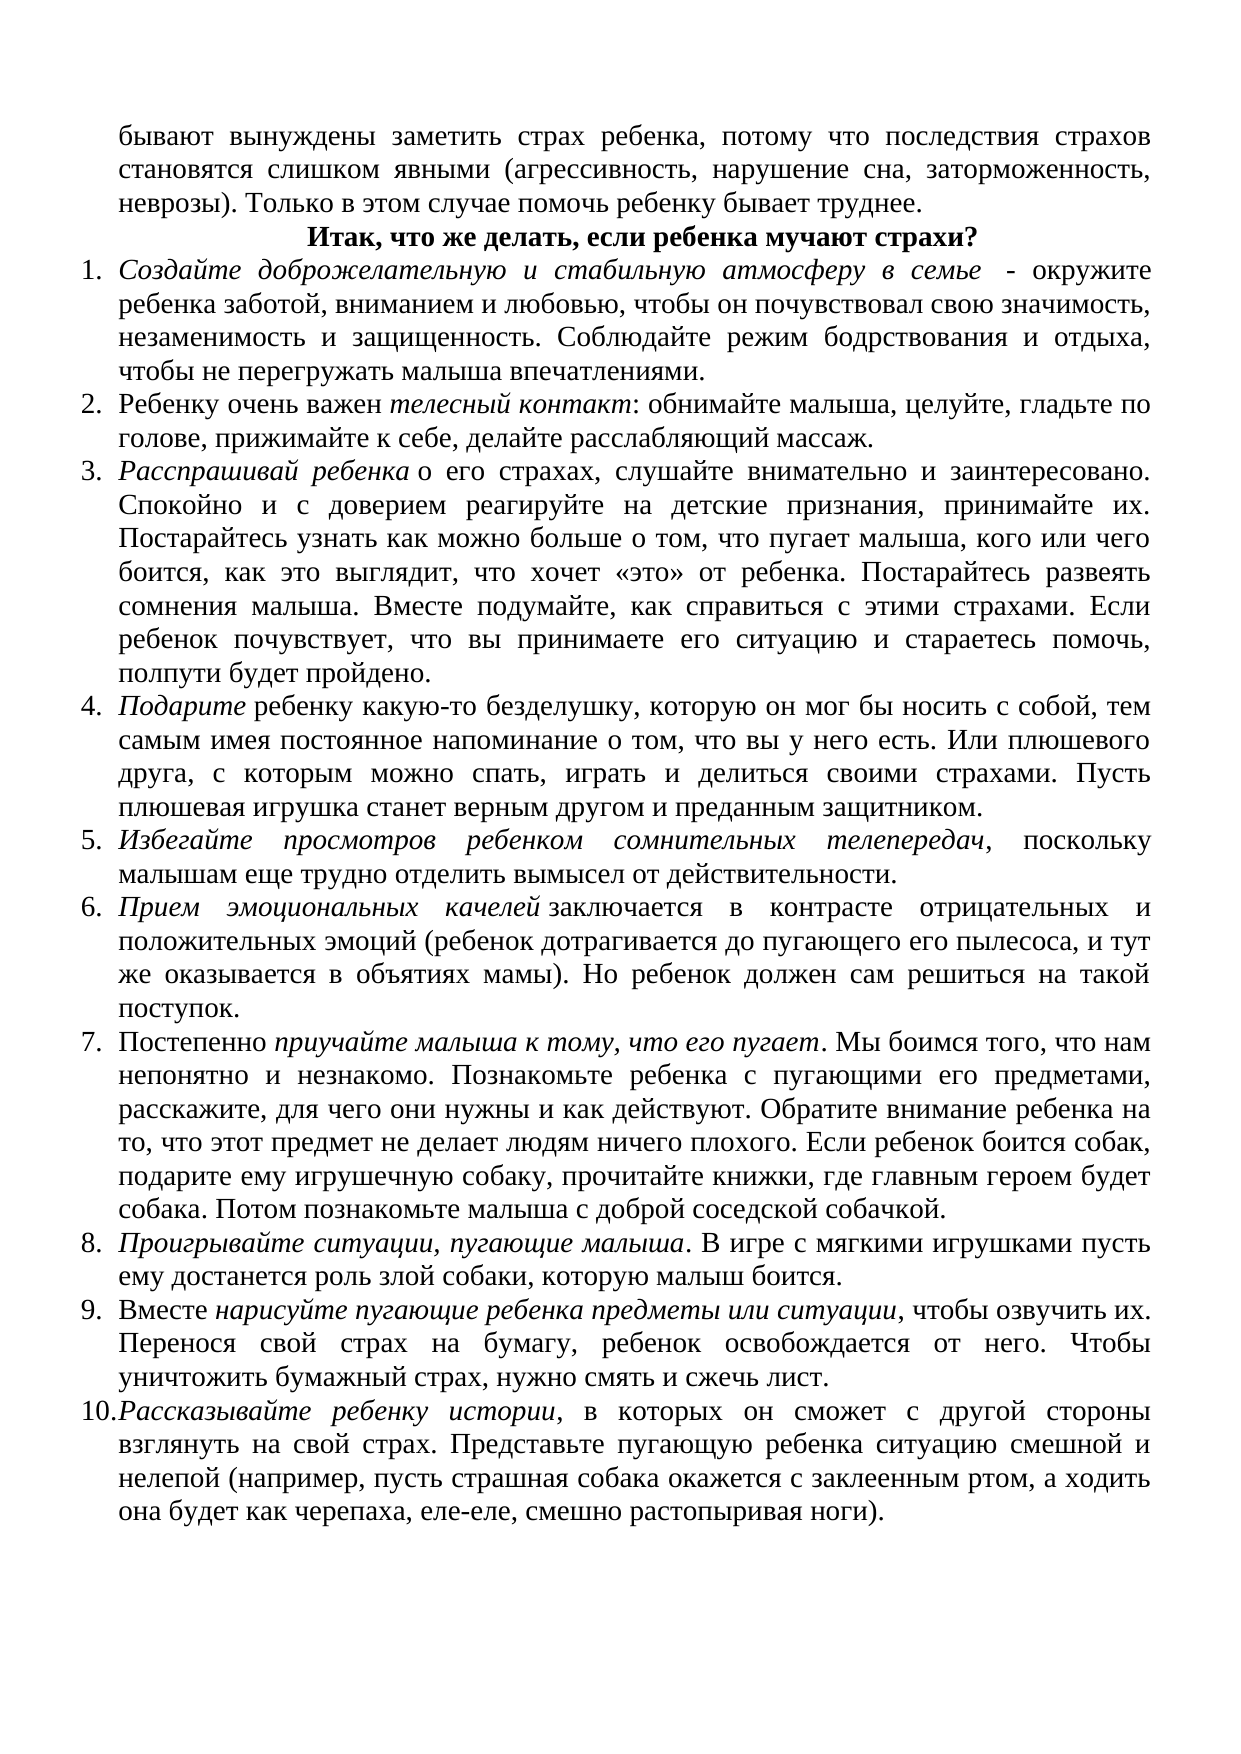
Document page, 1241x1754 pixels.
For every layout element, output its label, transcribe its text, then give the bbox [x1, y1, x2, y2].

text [118, 118, 1152, 219]
list Прием эмоциональных качелей заключается в контрасте отрицательных и положительных эмоций (ребенок дотрагивается до пугающего его пылесоса, и тут же оказывается в объятиях мамы). Но ребенок должен сам решиться на такой поступок. [81, 889, 1152, 1024]
list Постепенно приучайте малыша к тому, что его пугает. Мы боимся того, что нам непонятно и незнакомо. Познакомьте ребенка с пугающими его предметами, расскажите, для чего они нужны и как действуют. Обратите внимание ребенка на то, что этот предмет не делает людям ничего плохого. Если ребенок боится собак, подарите ему игрушечную собаку, прочитайте книжки, где главным героем будет собака. Потом познакомьте малыша с доброй соседской собачкой. [81, 1024, 1152, 1225]
list Ребенку очень важен телесный контакт: обнимайте малыша, целуйте, гладьте по голове, прижимайте к себе, делайте расслабляющий массаж. [81, 386, 1152, 453]
list Избегайте просмотров ребенком сомнительных телепередач, поскольку малышам еще трудно отделить вымысел от действительности. [81, 822, 1152, 889]
list Вместе нарисуйте пугающие ребенка предметы или ситуации, чтобы озвучить их. Перенося свой страх на бумагу, ребенок освобождается от него. Чтобы уничтожить бумажный страх, нужно смять и сжечь лист. [81, 1292, 1152, 1393]
list Подарите ребенку какую-то безделушку, которую он мог бы носить с собой, тем самым имея постоянное напоминание о том, что вы у него есть. Или плюшевого друга, с которым можно спать, играть и делиться своими страхами. Пусть плюшевая игрушка станет верным другом и преданным защитником. [81, 688, 1152, 822]
text Итак, что же делать, если ребенка мучают страхи? [118, 219, 1152, 252]
list Создайте доброжелательную и стабильную атмосферу в семье - окружите ребенка заботой, вниманием и любовью, чтобы он почувствовал свою значимость, незаменимость и защищенность. Соблюдайте режим бодрствования и отдыха, чтобы не перегружать малыша впечатлениями. [81, 252, 1152, 386]
list Расспрашивай ребенка о его страхах, слушайте внимательно и заинтересовано. Спокойно и с доверием реагируйте на детские признания, принимайте их. Постарайтесь узнать как можно больше о том, что пугает малыша, кого или чего боится, как это выглядит, что хочет «это» от ребенка. Постарайтесь развеять сомнения малыша. Вместе подумайте, как справиться с этими страхами. Если ребенок почувствует, что вы принимаете его ситуацию и стараетесь помочь, полпути будет пройдено. [81, 453, 1152, 688]
list Рассказывайте ребенку истории, в которых он сможет с другой стороны взглянуть на свой страх. Представьте пугающую ребенка ситуацию смешной и нелепой (например, пусть страшная собака окажется с заклеенным ртом, а ходить она будет как черепаха, еле-еле, смешно растопыривая ноги). [81, 1393, 1152, 1527]
list Проигрывайте ситуации, пугающие малыша. В игре с мягкими игрушками пусть ему достанется роль злой собаки, которую малыш боится. [81, 1225, 1152, 1292]
